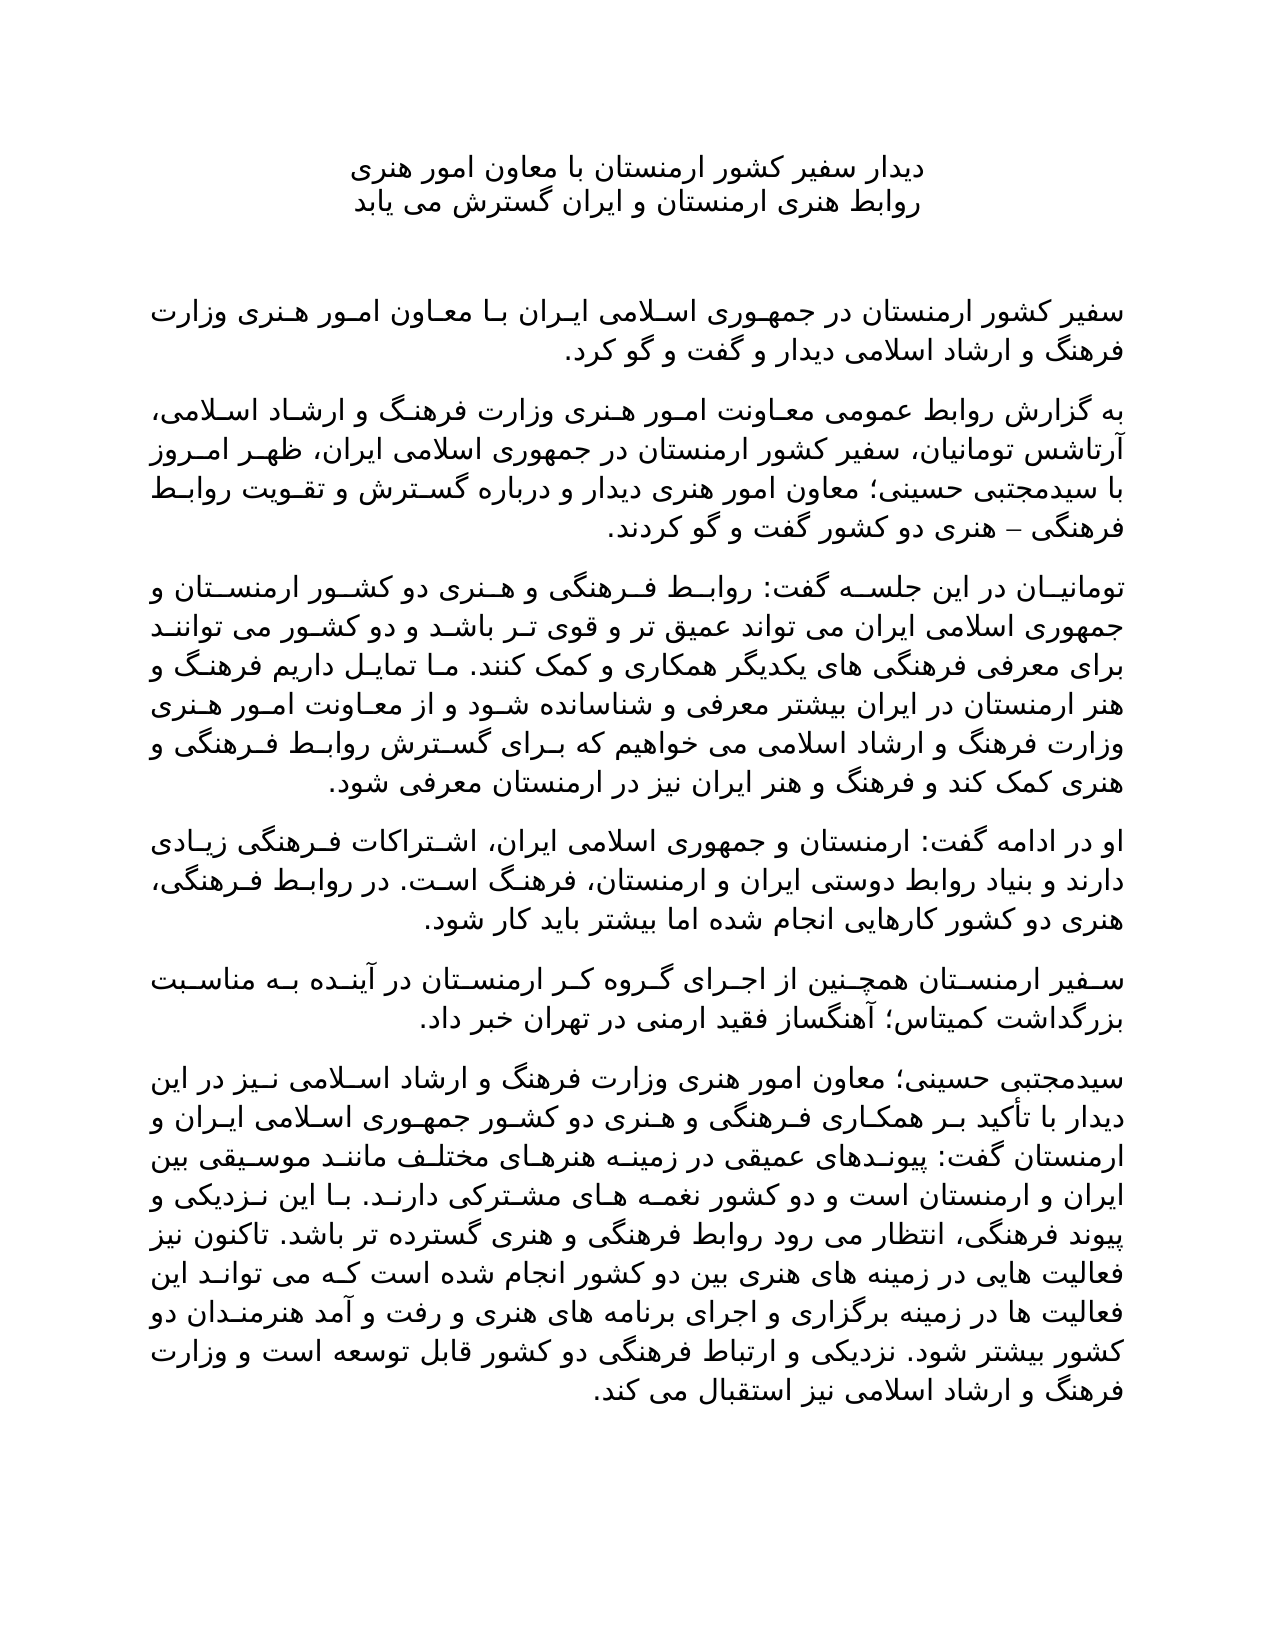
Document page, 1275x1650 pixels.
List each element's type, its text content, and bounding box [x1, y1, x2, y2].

text روابط هنری ارمنستان و ایران گسترش می یابد [150, 184, 1125, 218]
text دیدار سفیر کشور ارمنستان با معاون امور هنری [150, 150, 1125, 184]
text به گزارش روابط عمومی معاونت امور هنری وزارت فرهنگ و ارشاد اسلامی، آرتاشس تومانیان، سفیر کشور ارمنستان در جمهوری اسلامی ایران، ظهر امروز با سیدمجتبی حسینی؛ معاون امور هنری دیدار و درباره گسترش و تقویت روابط فرهنگی – هنری دو کشور گفت و گو کردند. [150, 393, 1125, 544]
text سیدمجتبی حسینی؛ معاون امور هنری وزارت فرهنگ و ارشاد اسلامی نیز در این دیدار با تأکید بر همکاری فرهنگی و هنری دو کشور جمهوری اسلامی ایران و ارمنستان گفت: پیوندهای عمیقی در زمینه هنرهای مختلف مانند موسیقی بین ایران و ارمنستان است و دو کشور نغمه های مشترکی دارند. با این نزدیکی و پیوند فرهنگی، انتظار می رود روابط فرهنگی و هنری گسترده تر باشد. تاکنون نیز فعالیت هایی در زمینه های هنری بین دو کشور انجام شده است که می تواند این فعالیت ها در زمینه برگزاری و اجرای برنامه های هنری و رفت و آمد هنرمندان دو کشور بیشتر شود. نزدیکی و ارتباط فرهنگی دو کشور قابل توسعه است و وزارت فرهنگ و ارشاد اسلامی نیز استقبال می کند. [150, 1061, 1125, 1407]
text او در ادامه گفت: ارمنستان و جمهوری اسلامی ایران، اشتراکات فرهنگی زیادی دارند و بنیاد روابط دوستی ایران و ارمنستان، فرهنگ است. در روابط فرهنگی، هنری دو کشور کارهایی انجام شده اما بیشتر باید کار شود. [150, 825, 1125, 937]
text تومانیان در این جلسه گفت: روابط فرهنگی و هنری دو کشور ارمنستان و جمهوری اسلامی ایران می تواند عمیق تر و قوی تر باشد و دو کشور می توانند برای معرفی فرهنگی های یکدیگر همکاری و کمک کنند. ما تمایل داریم فرهنگ و هنر ارمنستان در ایران بیشتر معرفی و شناسانده شود و از معاونت امور هنری وزارت فرهنگ و ارشاد اسلامی می خواهیم که برای گسترش روابط فرهنگی و هنری کمک کند و فرهنگ و هنر ایران نیز در ارمنستان معرفی شود. [150, 570, 1125, 799]
text سفیر کشور ارمنستان در جمهوری اسلامی ایران با معاون امور هنری وزارت فرهنگ و ارشاد اسلامی دیدار و گفت و گو کرد. [150, 294, 1125, 367]
text سفیر ارمنستان همچنین از اجرای گروه کر ارمنستان در آینده به مناسبت بزرگداشت کمیتاس؛ آهنگساز فقید ارمنی در تهران خبر داد. [150, 962, 1125, 1035]
